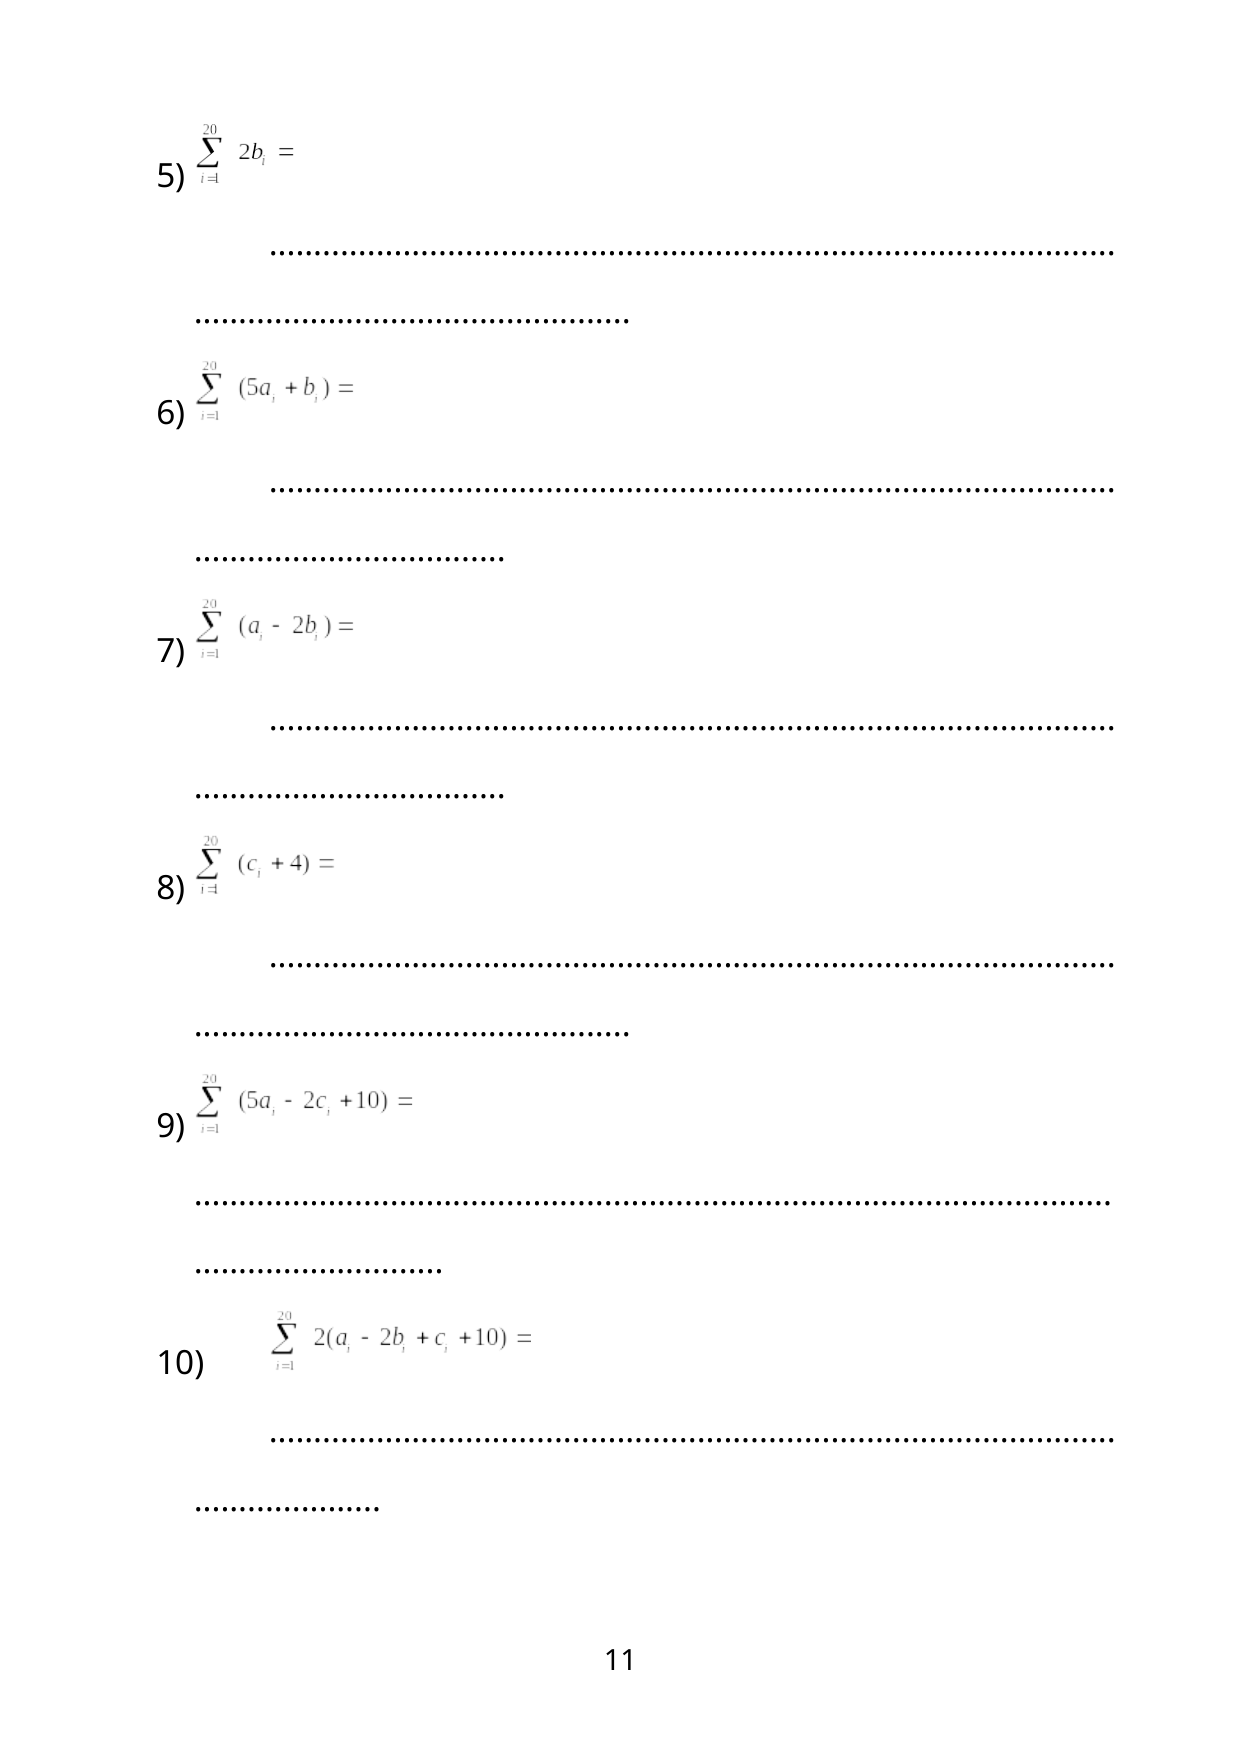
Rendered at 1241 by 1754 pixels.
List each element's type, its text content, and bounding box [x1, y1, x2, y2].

list ................................................................................................................................................ [156, 831, 1122, 1046]
list ................................................................................................................................... [156, 1068, 1122, 1283]
list .................................................................................................................................. [156, 356, 1122, 571]
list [156, 118, 1122, 333]
list .................................................................................................................... [156, 1306, 1122, 1521]
list .................................................................................................................................. [156, 593, 1122, 808]
